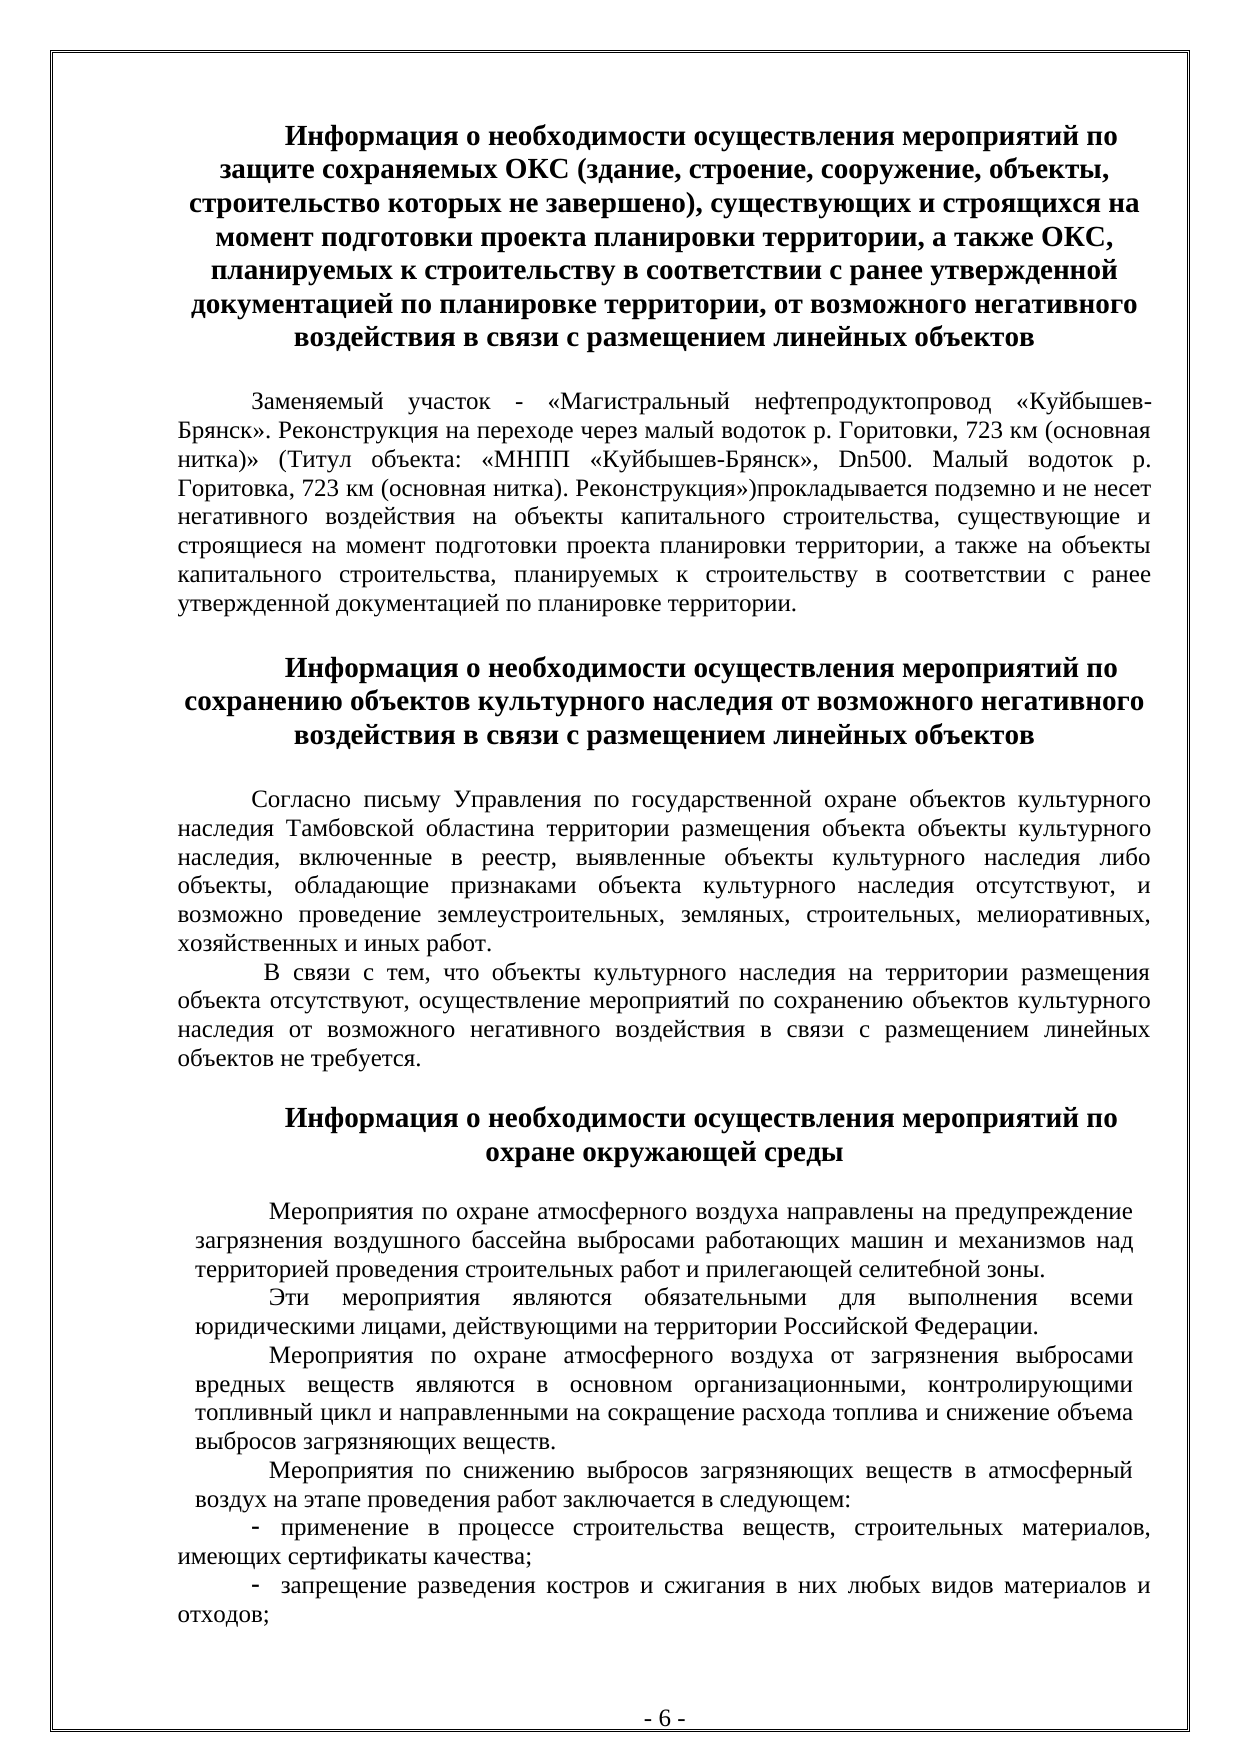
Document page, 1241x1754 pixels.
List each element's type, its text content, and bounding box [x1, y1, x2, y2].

list применение в процессе строительства веществ, строительных материалов, имеющих сертификаты качества; [177, 1512, 1152, 1570]
text Заменяемый участок - «Магистральный нефтепродуктопровод «Куйбышев-Брянск». реконструкция на переходе через малый водоток р. Горитовки, 723 км (основная нитка)» (Титул объекта: «МНПП «Куйбышев-Брянск», Dn500. Малый водоток р. Горитовка, 723 км (основная нитка). реконструкция»)прокладывается подземно и не несет негативного воздействия на объекты капитального строительства, существующие и строящиеся на момент подготовки проекта планировки территории, а также на объекты капитального строительства, планируемых к строительству в соответствии с ранее утвержденной документацией по планировке территории. [177, 386, 1152, 616]
text Информация о необходимости осуществления мероприятий по защите сохраняемых ОКС (здание, строение, сооружение, объекты, строительство которых не завершено), существующих и строящихся на момент подготовки проекта планировки территории, а также ОКС, планируемых к строительству в соответствии с ранее утвержденной документацией по планировке территории, от возможного негативного воздействия в связи с размещением линейных объектов [177, 118, 1152, 353]
text Информация о необходимости осуществления мероприятий по сохранению объектов культурного наследия от возможного негативного воздействия в связи с размещением линейных объектов [177, 650, 1152, 751]
text Мероприятия по снижению выбросов загрязняющих веществ в атмосферный воздух на этапе проведения работ заключается в следующем: [195, 1455, 1134, 1512]
text В связи с тем, что объекты культурного наследия на территории размещения объекта отсутствуют, осуществление мероприятий по сохранению объектов культурного наследия от возможного негативного воздействия в связи с размещением линейных объектов не требуется. [177, 957, 1152, 1072]
text Информация о необходимости осуществления мероприятий по охране окружающей среды [177, 1100, 1152, 1167]
text Мероприятия по охране атмосферного воздуха от загрязнения выбросами вредных веществ являются в основном организационными, контролирующими топливный цикл и направленными на сокращение расхода топлива и снижение объема выбросов загрязняющих веществ. [195, 1340, 1134, 1455]
text Мероприятия по охране атмосферного воздуха направлены на предупреждение загрязнения воздушного бассейна выбросами работающих машин и механизмов над территорией проведения строительных работ и прилегающей селитебной зоны. [195, 1196, 1134, 1282]
list запрещение разведения костров и сжигания в них любых видов материалов и отходов; [177, 1570, 1152, 1627]
text Эти мероприятия являются обязательными для выполнения всеми юридическими лицами, действующими на территории Российской Федерации. [195, 1282, 1134, 1340]
text Согласно письму Управления по государственной охране объектов культурного наследия Тамбовской областина территории размещения объекта объекты культурного наследия, включенные в реестр, выявленные объекты культурного наследия либо объекты, обладающие признаками объекта культурного наследия отсутствуют, и возможно проведение землеустроительных, земляных, строительных, мелиоративных, хозяйственных и иных работ. [177, 784, 1152, 957]
